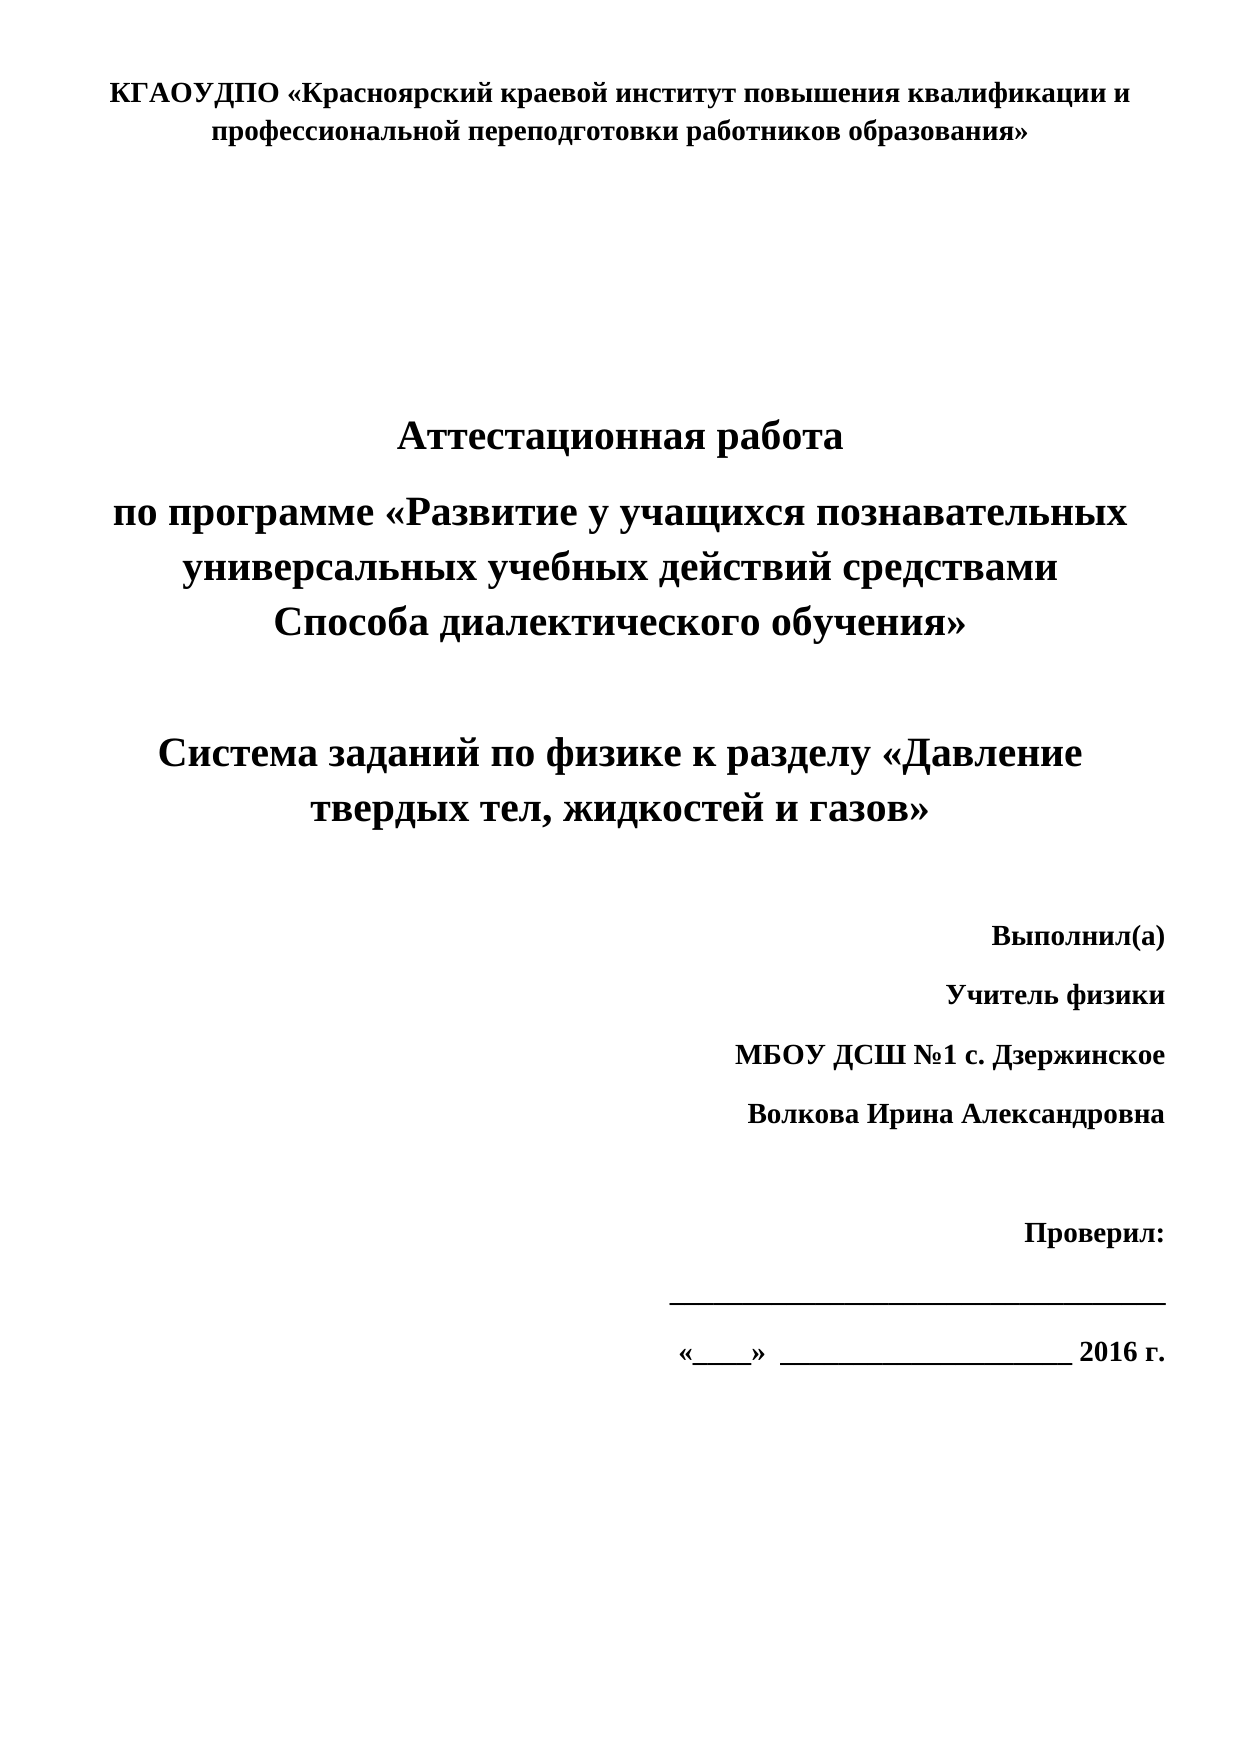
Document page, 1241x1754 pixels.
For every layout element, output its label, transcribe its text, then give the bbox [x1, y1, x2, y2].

text Учитель физики [75, 977, 1165, 1011]
text Проверил: [75, 1215, 1165, 1248]
text Выполнил(а) [75, 918, 1165, 952]
text Система заданий по физике к разделу «Давление твердых тел, жидкостей и газов» [75, 728, 1165, 831]
text Аттестационная работа [75, 410, 1165, 458]
text КГАОУДПО «Красноярский краевой институт повышения квалификации и профессиональной переподготовки работников образования» [75, 75, 1165, 147]
text «____» ____________________ 2016 г. [75, 1334, 1165, 1367]
text __________________________________ [75, 1274, 1165, 1308]
text Волкова Ирина Александровна [75, 1096, 1165, 1130]
text по программе «Развитие у учащихся познавательных универсальных учебных действий средствами [75, 486, 1165, 589]
text МБОУ ДСШ №1 с. Дзержинское [75, 1037, 1165, 1070]
text Способа диалектического обучения» [75, 597, 1165, 644]
